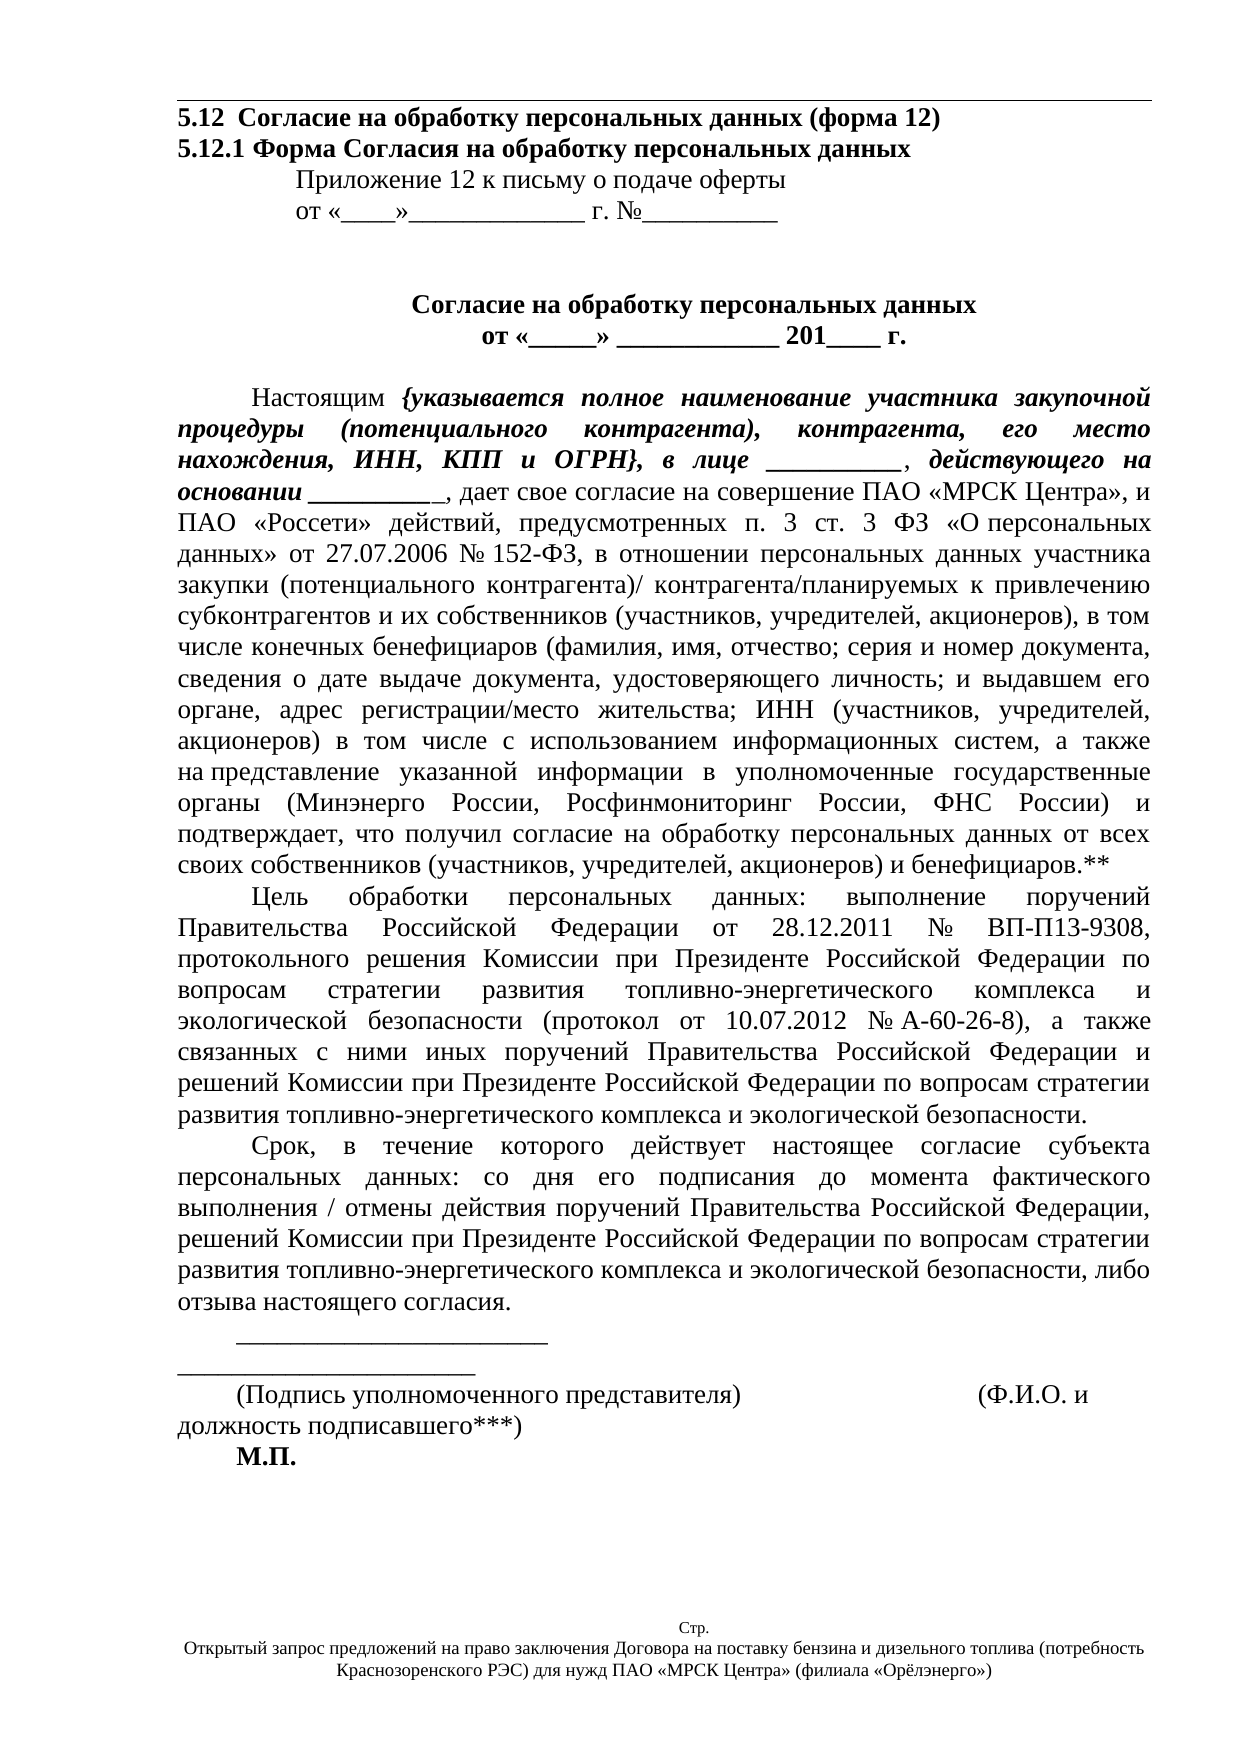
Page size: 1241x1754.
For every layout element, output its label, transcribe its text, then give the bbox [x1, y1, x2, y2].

text от «_____» ____________ 201____ г. [177, 319, 1152, 350]
text Срок, в течение которого действует настоящее согласие субъекта персональных данных: со дня его подписания до момента фактического выполнения / отмены действия поручений Правительства Российской Федерации, решений Комиссии при Президенте Российской Федерации по вопросам стратегии развития топливно-энергетического комплекса и экологической безопасности, либо отзыва настоящего согласия. [177, 1129, 1152, 1316]
subtitle Согласие на обработку персональных данных (форма 12) [177, 101, 1152, 132]
text Настоящим {указывается полное наименование участника закупочной процедуры (потенциального контрагента), контрагента, его место нахождения, ИНН, КПП и ОГРН}, в лице __________, действующего на основании __________, дает свое согласие на совершение ПАО «МРСК Центра», и ПАО «Россети» действий, предусмотренных п. 3 ст. 3 ФЗ «О персональных данных» от 27.07.2006 № 152-ФЗ, в отношении персональных данных участника закупки (потенциального контрагента)/ контрагента/планируемых к привлечению субконтрагентов и их собственников (участников, учредителей, акционеров), в том числе конечных бенефициаров (фамилия, имя, отчество; серия и номер документа, сведения о дате выдаче документа, удостоверяющего личность; и выдавшем его органе, адрес регистрации/место жительства; ИНН (участников, учредителей, акционеров) в том числе с использованием информационных систем, а также на представление указанной информации в уполномоченные государственные органы (Минэнерго России, Росфинмониторинг России, ФНС России) и подтверждает, что получил согласие на обработку персональных данных от всех своих собственников (участников, учредителей, акционеров) и бенефициаров.** [177, 381, 1152, 880]
subtitle Форма Согласия на обработку персональных данных [177, 132, 1152, 163]
text Приложение 12 к письму о подаче оферты от «____»_____________ г. №__________ [295, 163, 1152, 226]
text _______________________ ______________________ [177, 1316, 1152, 1378]
text М.П. [177, 1440, 1152, 1471]
text Согласие на обработку персональных данных [177, 288, 1152, 319]
text (Подпись уполномоченного представителя) (Ф.И.О. и должность подписавшего***) [177, 1378, 1152, 1440]
text Цель обработки персональных данных: выполнение поручений Правительства Российской Федерации от 28.12.2011 № ВП-П13-9308, протокольного решения Комиссии при Президенте Российской Федерации по вопросам стратегии развития топливно-энергетического комплекса и экологической безопасности (протокол от 10.07.2012 № А-60-26-8), а также связанных с ними иных поручений Правительства Российской Федерации и решений Комиссии при Президенте Российской Федерации по вопросам стратегии развития топливно-энергетического комплекса и экологической безопасности. [177, 880, 1152, 1129]
